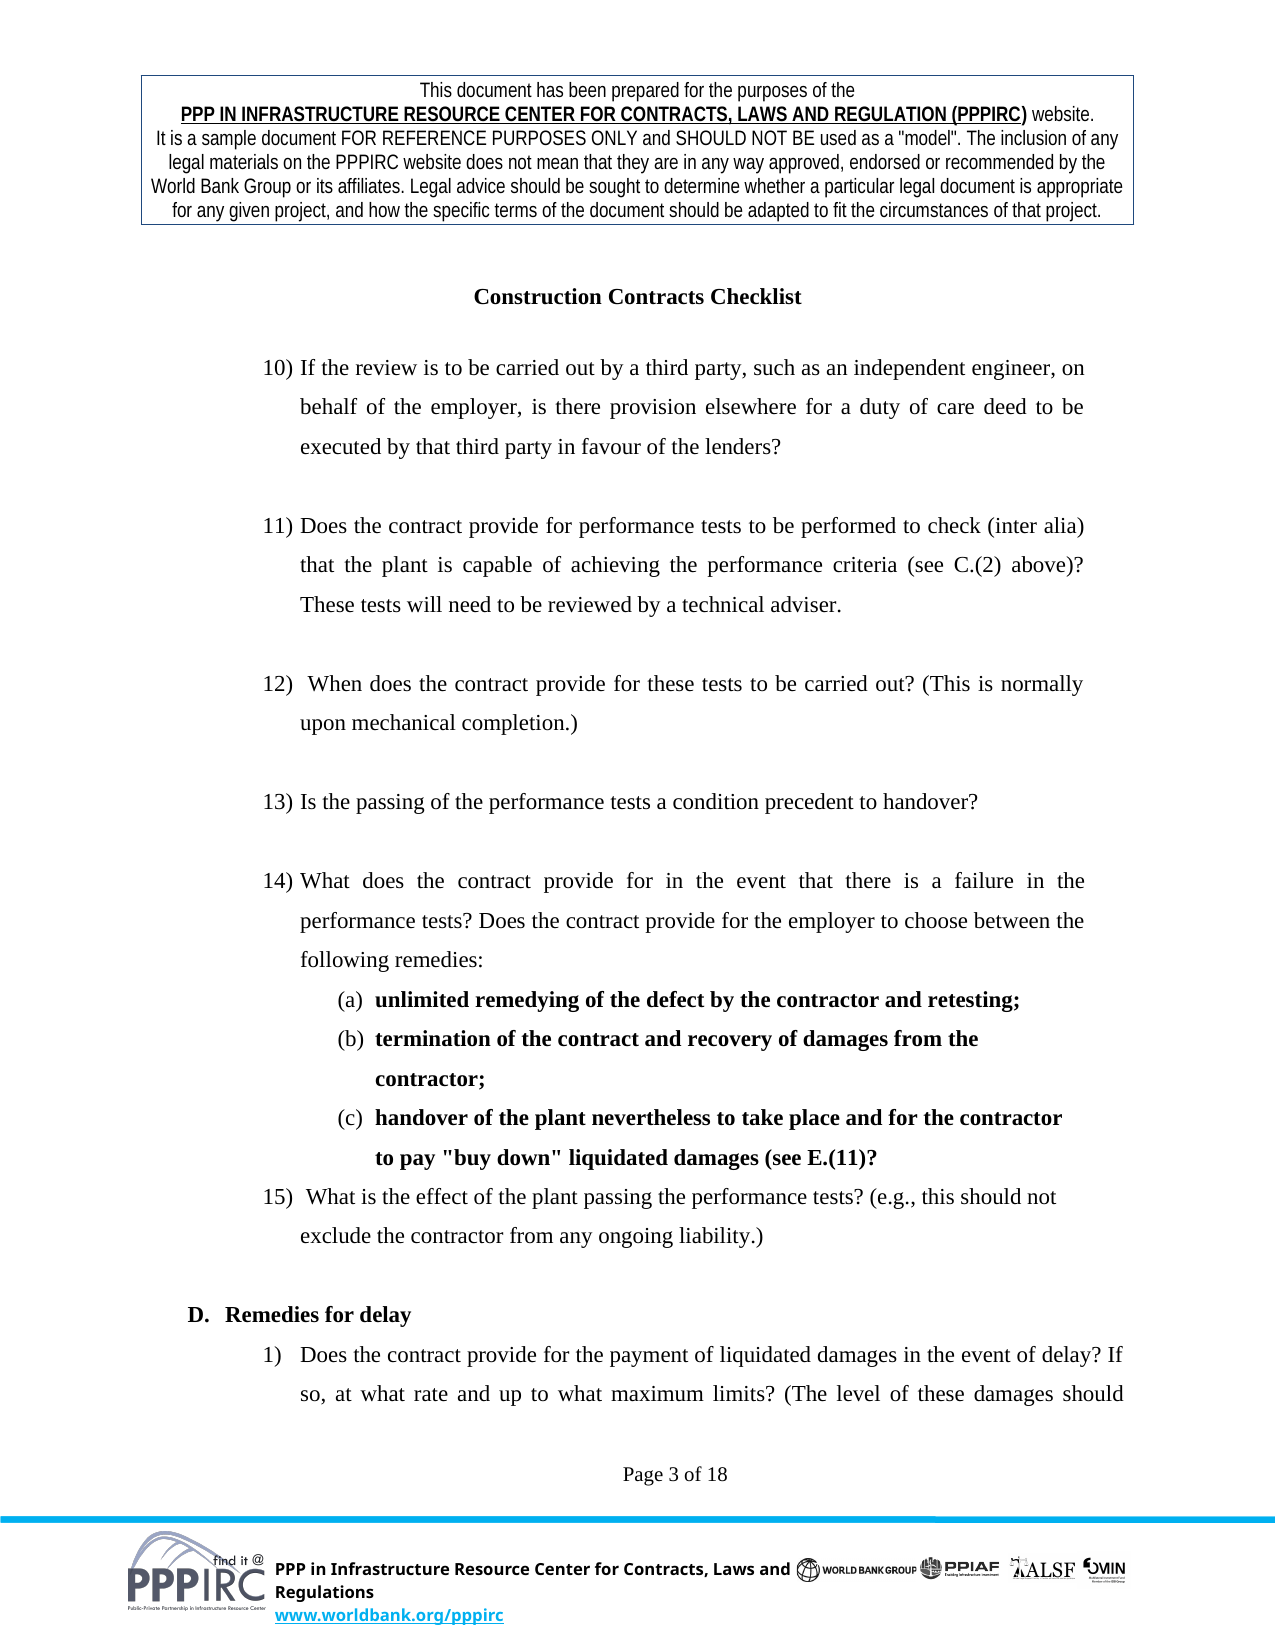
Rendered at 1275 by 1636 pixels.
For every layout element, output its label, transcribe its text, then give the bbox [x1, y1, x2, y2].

picture [796, 1553, 1003, 1583]
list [262, 1341, 1125, 1407]
list termination of the contract and recovery of damages from the contractor; [337, 1025, 1086, 1091]
list unlimited remedying of the defect by the contractor and retesting; [337, 986, 1086, 1012]
picture [1076, 1551, 1132, 1589]
list If the review is to be carried out by a third party, such as an independent engineer, on behalf of the employer, is there provision elsewhere for a duty of care deed to be executed by that third party in favour of the lenders? [262, 354, 1086, 459]
list When does the contract provide for these tests to be carried out? (This is normally upon mechanical completion.) [262, 670, 1086, 736]
list What does the contract provide for in the event that there is a failure in the performance tests? Does the contract provide for the employer to choose between the following remedies: [262, 867, 1086, 972]
list What is the effect of the plant passing the performance tests? (e.g., this should not [262, 1183, 1086, 1209]
list Is the passing of the performance tests a condition precedent to handover? [262, 788, 1086, 814]
list handover of the plant nevertheless to take place and for the contractor to pay "buy down" liquidated damages (see E.(11)? [337, 1104, 1086, 1170]
list Remedies for delay [187, 1301, 1125, 1328]
list Does the contract provide for performance tests to be performed to check (inter alia) that the plant is capable of achieving the performance criteria (see C.(2) above)? These tests will need to be reviewed by a technical adviser. [262, 512, 1086, 617]
list exclude the contractor from any ongoing liability.) [300, 1222, 1086, 1249]
